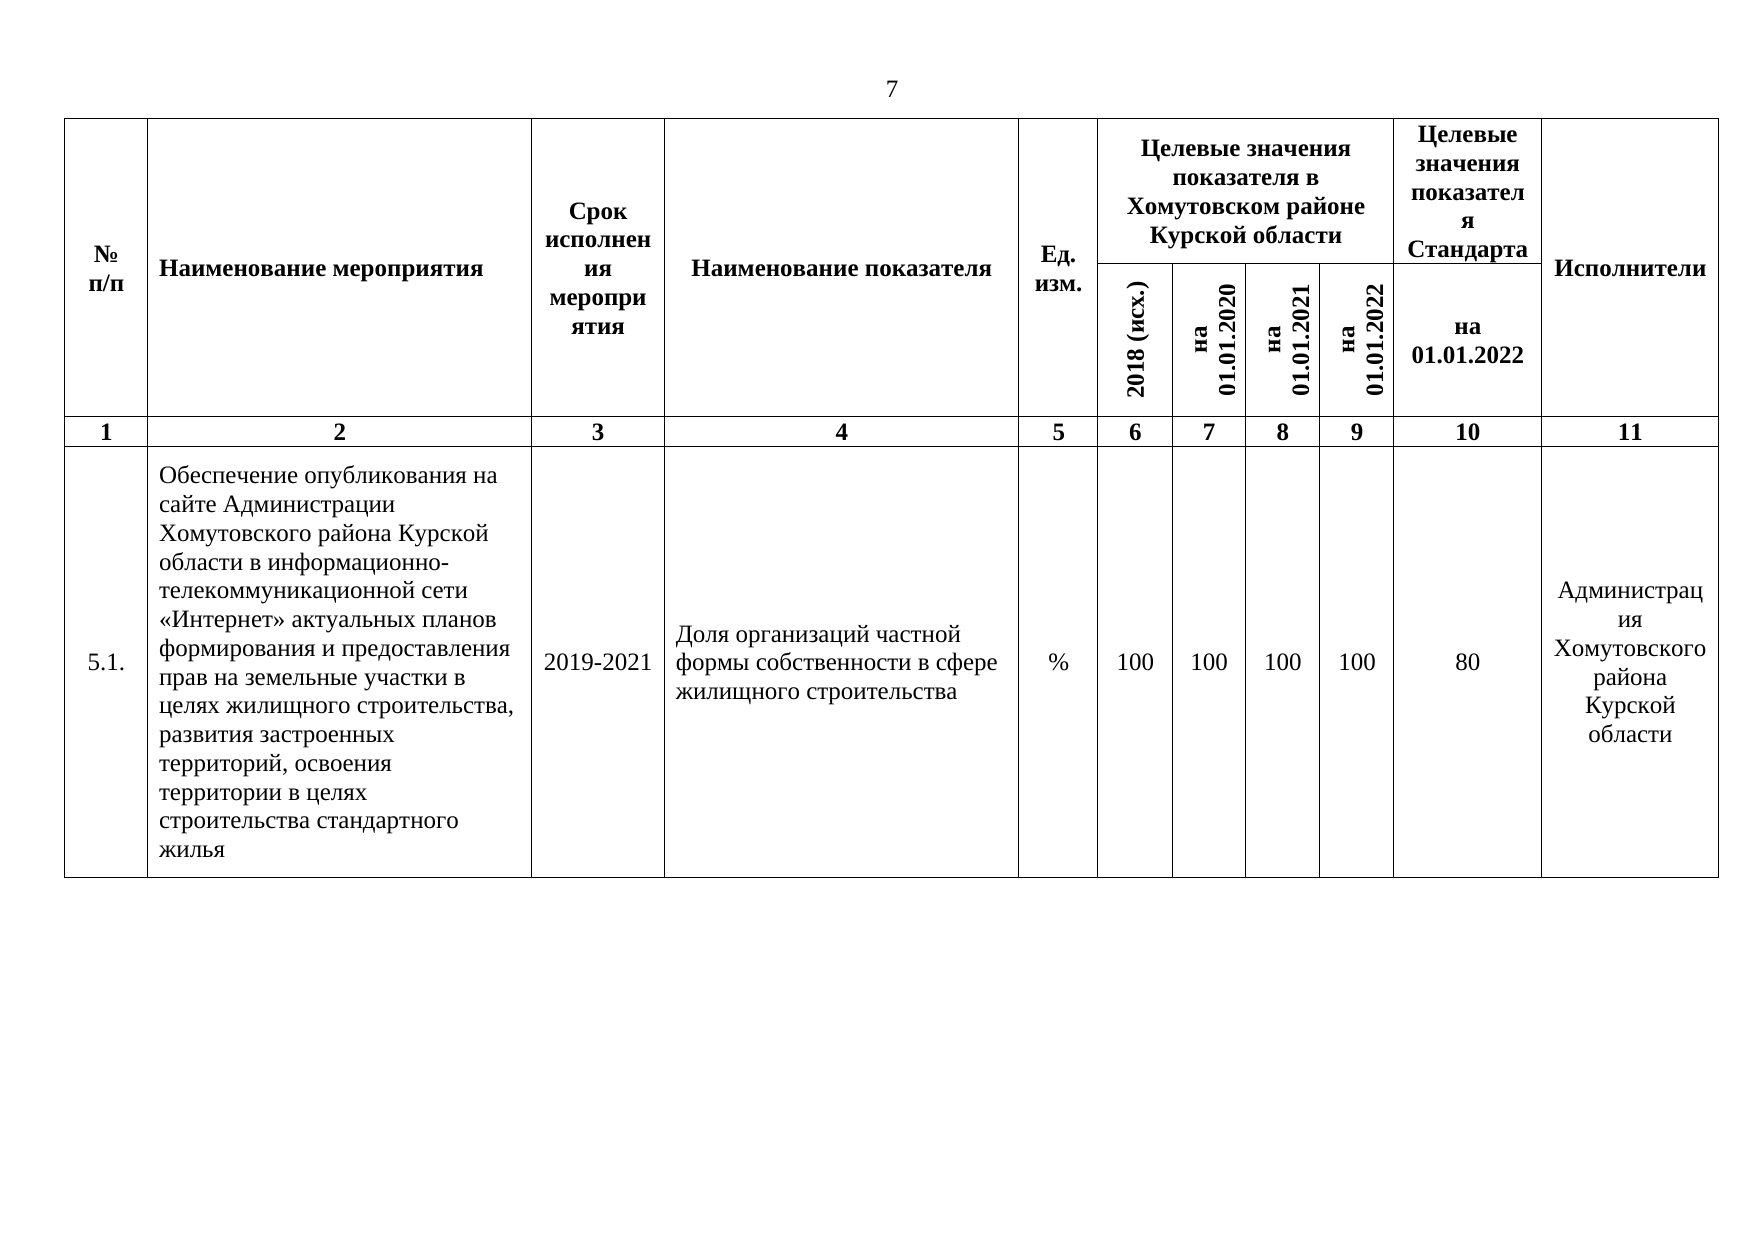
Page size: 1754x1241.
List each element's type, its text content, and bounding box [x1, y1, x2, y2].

table_header Целевые значения показателя в Хомутовском районе Курской области [1098, 119, 1393, 263]
table_cell Обеспечение опубликования на сайте Администрации Хомутовского района Курской области в информационно-телекоммуникационной сети «Интернет» актуальных планов формирования и предоставления прав на земельные участки в целях жилищного строительства, развития застроенных территорий, освоения территории в целях строительства стандартного жилья [148, 447, 531, 877]
table_cell % [1019, 447, 1097, 877]
table_cell 10 [1394, 417, 1541, 446]
table_header Срок исполнения мероприятия [532, 119, 664, 416]
table_cell на 01.01.2022 [1320, 264, 1393, 416]
table_cell 1 [65, 417, 147, 446]
table_cell 5 [1019, 417, 1097, 446]
table_cell 2018 (исх.) [1098, 264, 1172, 416]
table_cell 100 [1320, 447, 1393, 877]
table_cell 2 [148, 417, 531, 446]
table_cell 3 [532, 417, 664, 446]
table_cell 100 [1098, 447, 1172, 877]
table_cell Доля организаций частной формы собственности в сфере жилищного строительства [665, 447, 1018, 877]
table_header № п/п [65, 119, 147, 416]
table_header Ед. изм. [1019, 119, 1097, 416]
table_cell 100 [1246, 447, 1319, 877]
table_header Целевые значения показателя Стандарта [1394, 119, 1541, 263]
table_cell 6 [1098, 417, 1172, 446]
table_cell 7 [1173, 417, 1245, 446]
table_cell 5.1. [65, 447, 147, 877]
table_cell 4 [665, 417, 1018, 446]
table_cell 8 [1246, 417, 1319, 446]
table_cell на 01.01.2020 [1173, 264, 1245, 416]
table_cell на 01.01.2022 [1394, 264, 1541, 416]
table_header Наименование мероприятия [148, 119, 531, 416]
table_cell на 01.01.2021 [1246, 264, 1319, 416]
table_header Исполнители [1542, 119, 1718, 416]
table_cell 100 [1173, 447, 1245, 877]
table_cell 9 [1320, 417, 1393, 446]
table_header Наименование показателя [665, 119, 1018, 416]
table_cell 2019-2021 [532, 447, 664, 877]
table_cell 11 [1542, 417, 1718, 446]
table_cell 80 [1394, 447, 1541, 877]
table_cell Администрация Хомутовского района Курской области [1542, 447, 1718, 877]
